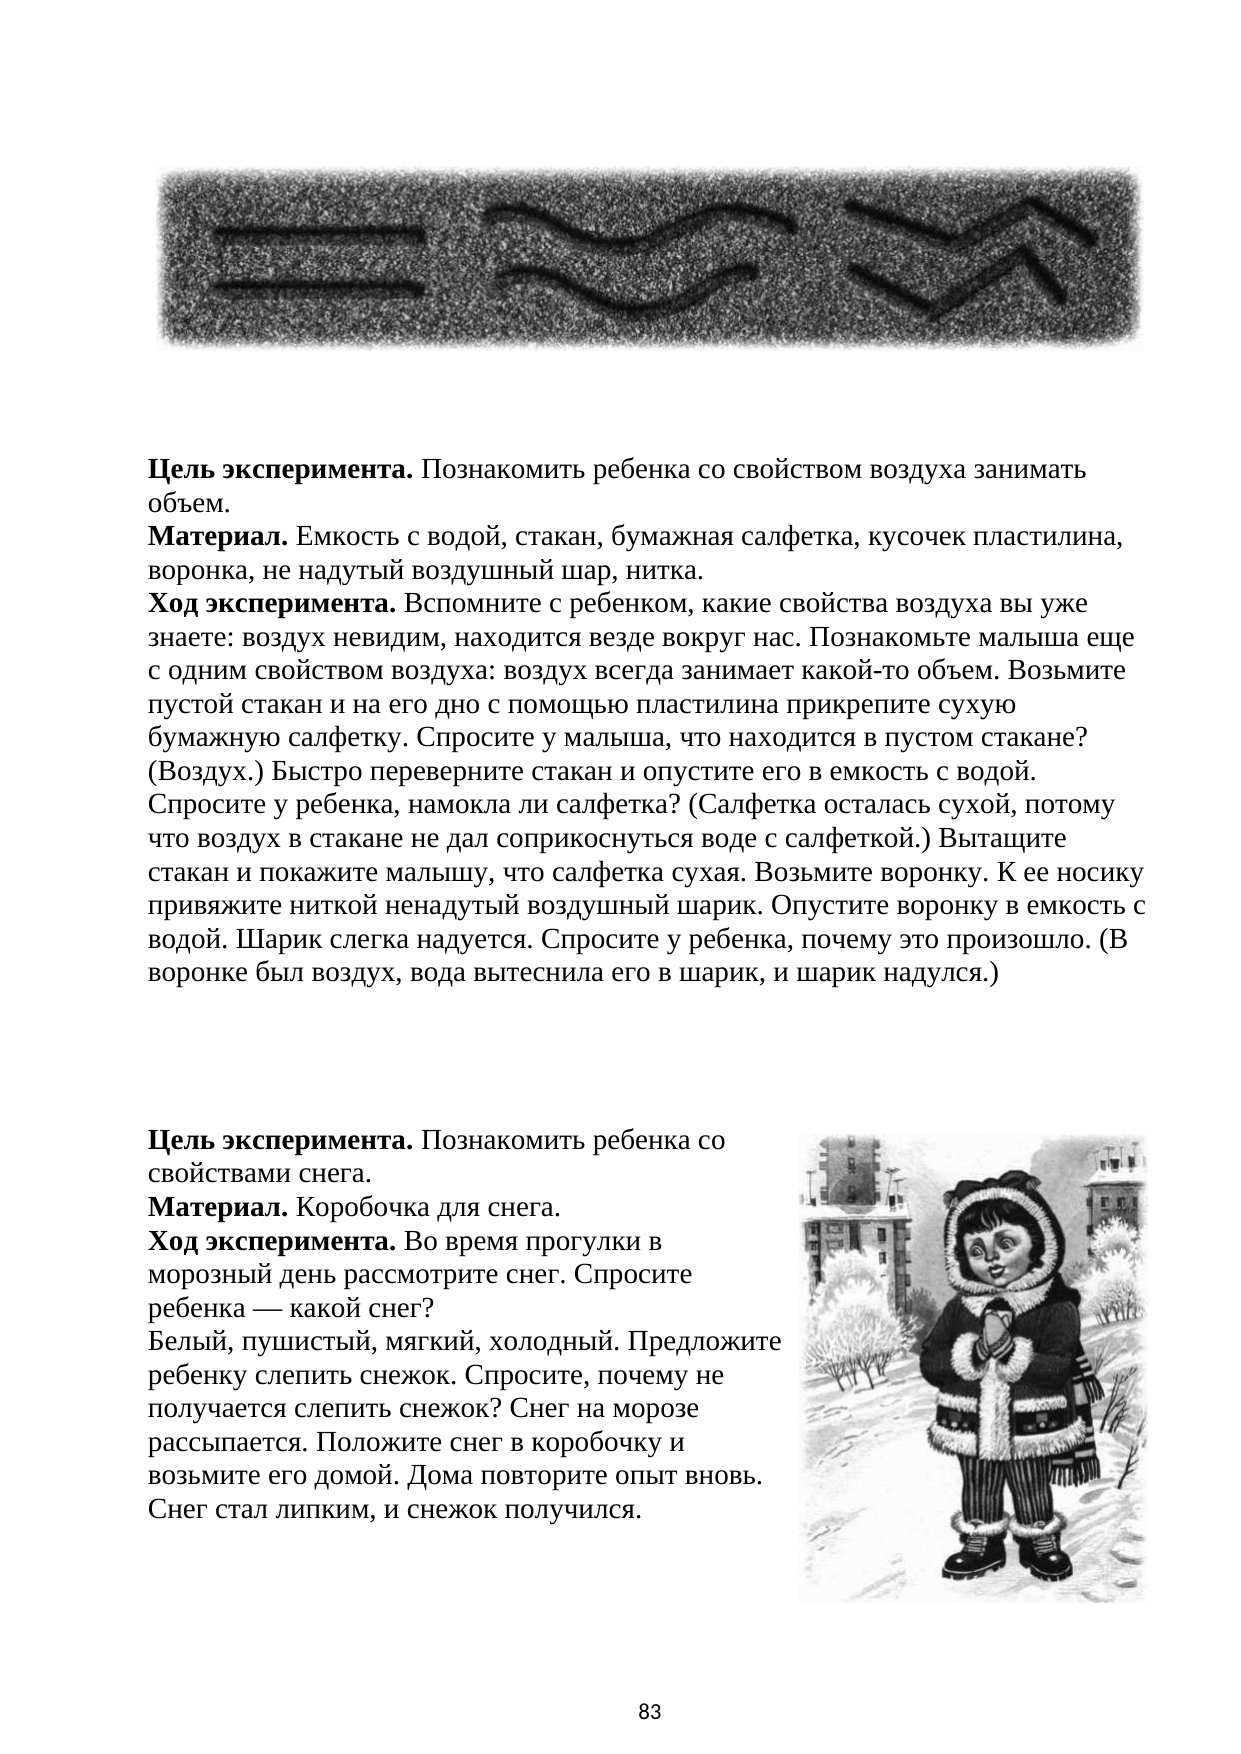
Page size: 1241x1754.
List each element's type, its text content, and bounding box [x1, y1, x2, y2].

text Ход эксперимента. Вспомните с ребенком, какие свойства воздуха вы уже знаете: воздух невидим, находится везде вокруг нас. Познакомьте малыша еще с одним свойством воздуха: воздух всегда занимает какой-то объем. Возьмите пустой стакан и на его дно с помощью пластилина прикрепите сухую бумажную салфетку. Спросите у малыша, что находится в пустом стакане? (Воздух.) Быстро переверните стакан и опустите его в емкость с водой. Спросите у ребенка, намокла ли салфетка? (Салфетка осталась сухой, потому что воздух в стакане не дал соприкоснуться воде с салфеткой.) Вытащите стакан и покажите малышу, что салфетка сухая. Возьмите воронку. К ее носику привяжите ниткой ненадутый воздушный шарик. Опустите воронку в емкость с водой. Шарик слегка надуется. Спросите у ребенка, почему это произошло. (В воронке был воздух, вода вытеснила его в шарик, и шарик надулся.) [148, 585, 1152, 988]
picture [155, 166, 1144, 351]
text Материал. Емкость с водой, стакан, бумажная салфетка, кусочек пластилина, воронка, не надутый воздушный шар, нитка. [148, 518, 1152, 585]
text Материал. Коробочка для снега. [296, 1189, 798, 1223]
text Цель эксперимента. Познакомить ребенка со свойствами снега. [148, 1122, 1152, 1189]
text Белый, пушистый, мягкий, холодный. Предложите ребенку слепить снежок. Спросите, почему не получается слепить снежок? Снег на морозе рассыпается. Положите снег в коробочку и возьмите его домой. Дома повторите опыт вновь. Снег стал липким, и снежок получился. [148, 1323, 798, 1524]
text Цель эксперимента. Познакомить ребенка со свойством воздуха занимать объем. [148, 451, 1152, 518]
text Ход эксперимента. Во время прогулки в морозный день рассмотрите снег. Спросите ребенка — какой снег? [148, 1223, 798, 1323]
picture [798, 1134, 1149, 1600]
